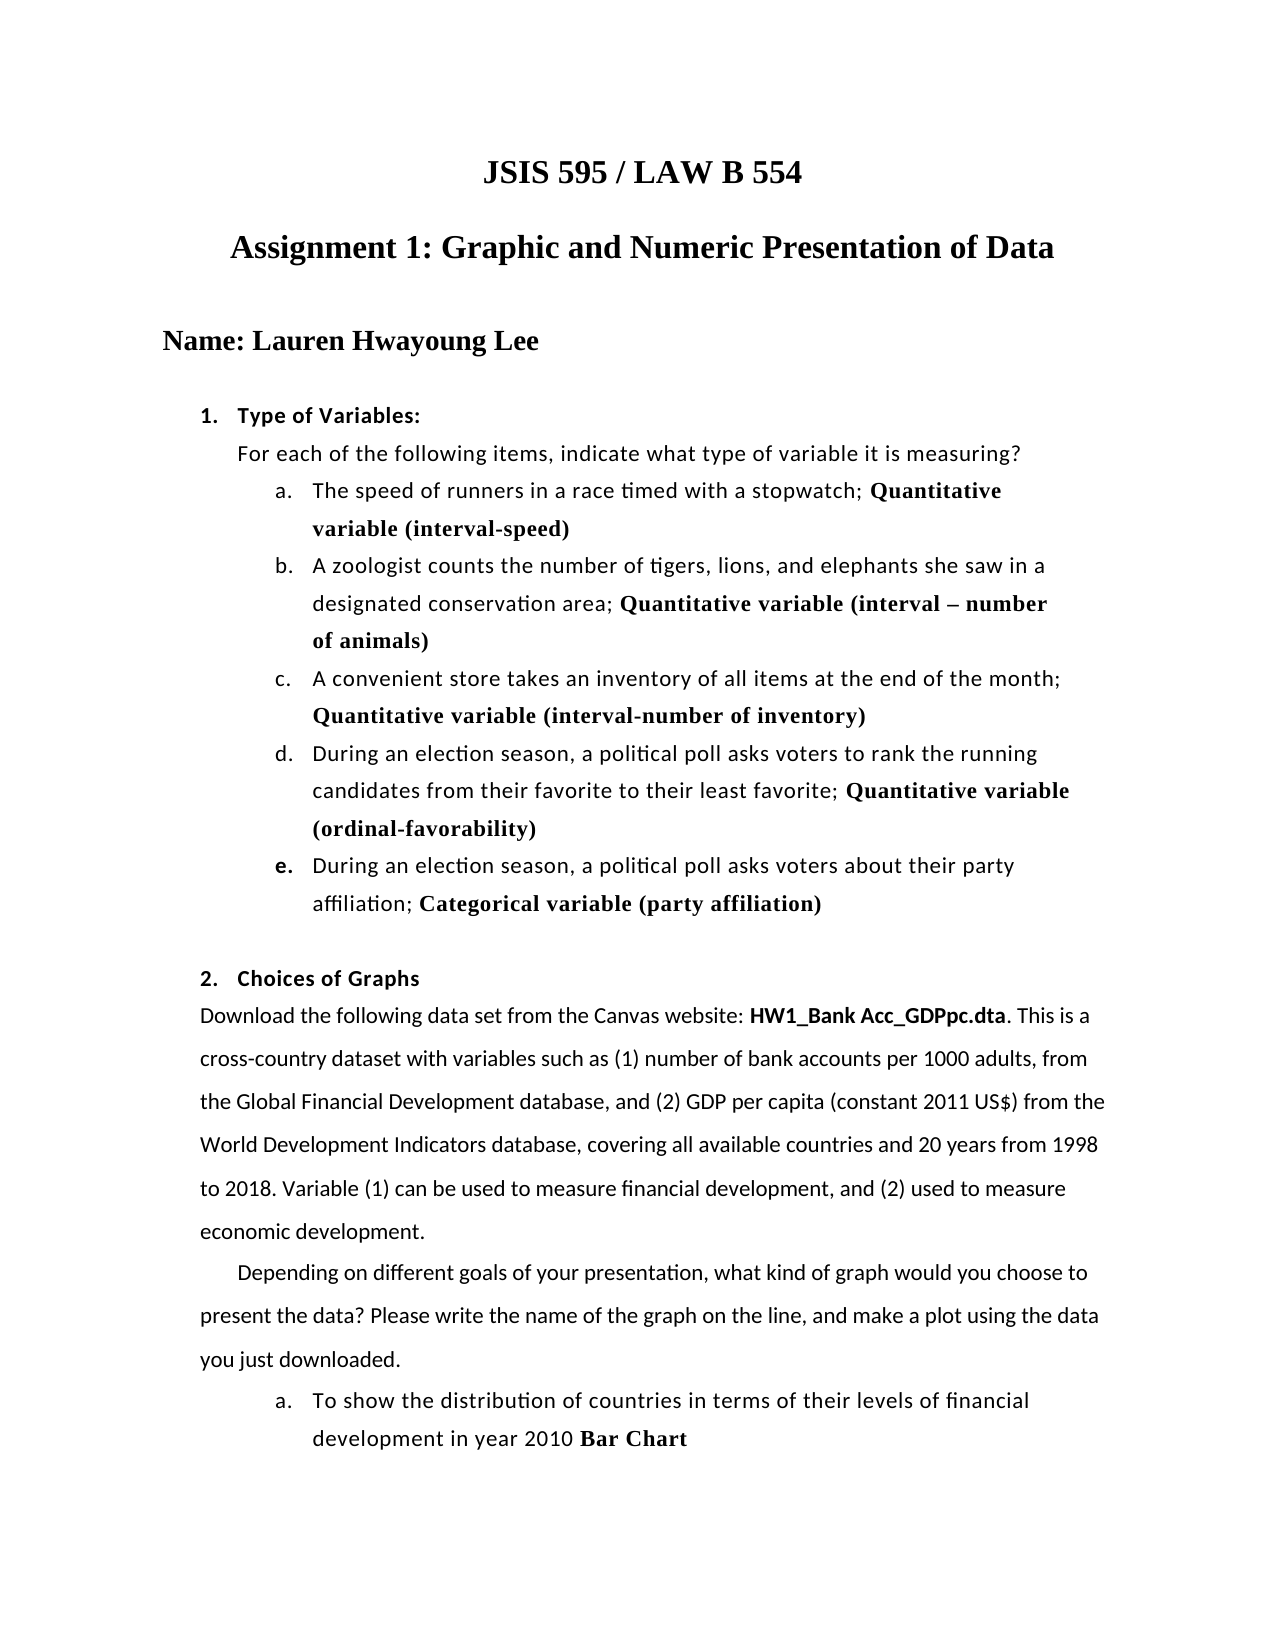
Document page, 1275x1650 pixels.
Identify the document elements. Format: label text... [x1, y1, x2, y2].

text For each of the following items, indicate what type of variable it is measuring? [237, 434, 1070, 472]
list Type of Variables: [200, 397, 1070, 434]
list During an election season, a political poll asks voters about their party affiliation; Categorical variable (party affiliation) [275, 847, 1070, 922]
text JSIS 595 / LAW B 554 [162, 134, 1122, 209]
list To show the distribution of countries in terms of their levels of financial development in year 2010 Bar Chart [275, 1382, 1070, 1457]
list Download the following data set from the Canvas website: HW1_Bank Acc_GDPpc.dta. This is a cross-country dataset with variables such as (1) number of bank accounts per 1000 adults, from the Global Financial Development database, and (2) GDP per capita (constant 2011 US$) from the World Development Indicators database, covering all available countries and 20 years from 1998 to 2018. Variable (1) can be used to measure financial development, and (2) used to measure economic development. [200, 997, 1122, 1250]
text Name: Lauren Hwayoung Lee [162, 322, 1122, 359]
list During an election season, a political poll asks voters to rank the running candidates from their favorite to their least favorite; Quantitative variable (ordinal-favorability) [275, 734, 1070, 847]
list Depending on different goals of your presentation, what kind of graph would you choose to present the data? Please write the name of the graph on the line, and make a plot using the data you just downloaded. [200, 1254, 1122, 1378]
list Choices of Graphs [200, 959, 1070, 997]
list The speed of runners in a race timed with a stopwatch; Quantitative variable (interval-speed) [275, 472, 1070, 547]
text Assignment 1: Graphic and Numeric Presentation of Data [162, 209, 1122, 284]
list A convenient store takes an inventory of all items at the end of the month; Quantitative variable (interval-number of inventory) [275, 659, 1070, 734]
list A zoologist counts the number of tigers, lions, and elephants she saw in a designated conservation area; Quantitative variable (interval – number of animals) [275, 547, 1070, 659]
